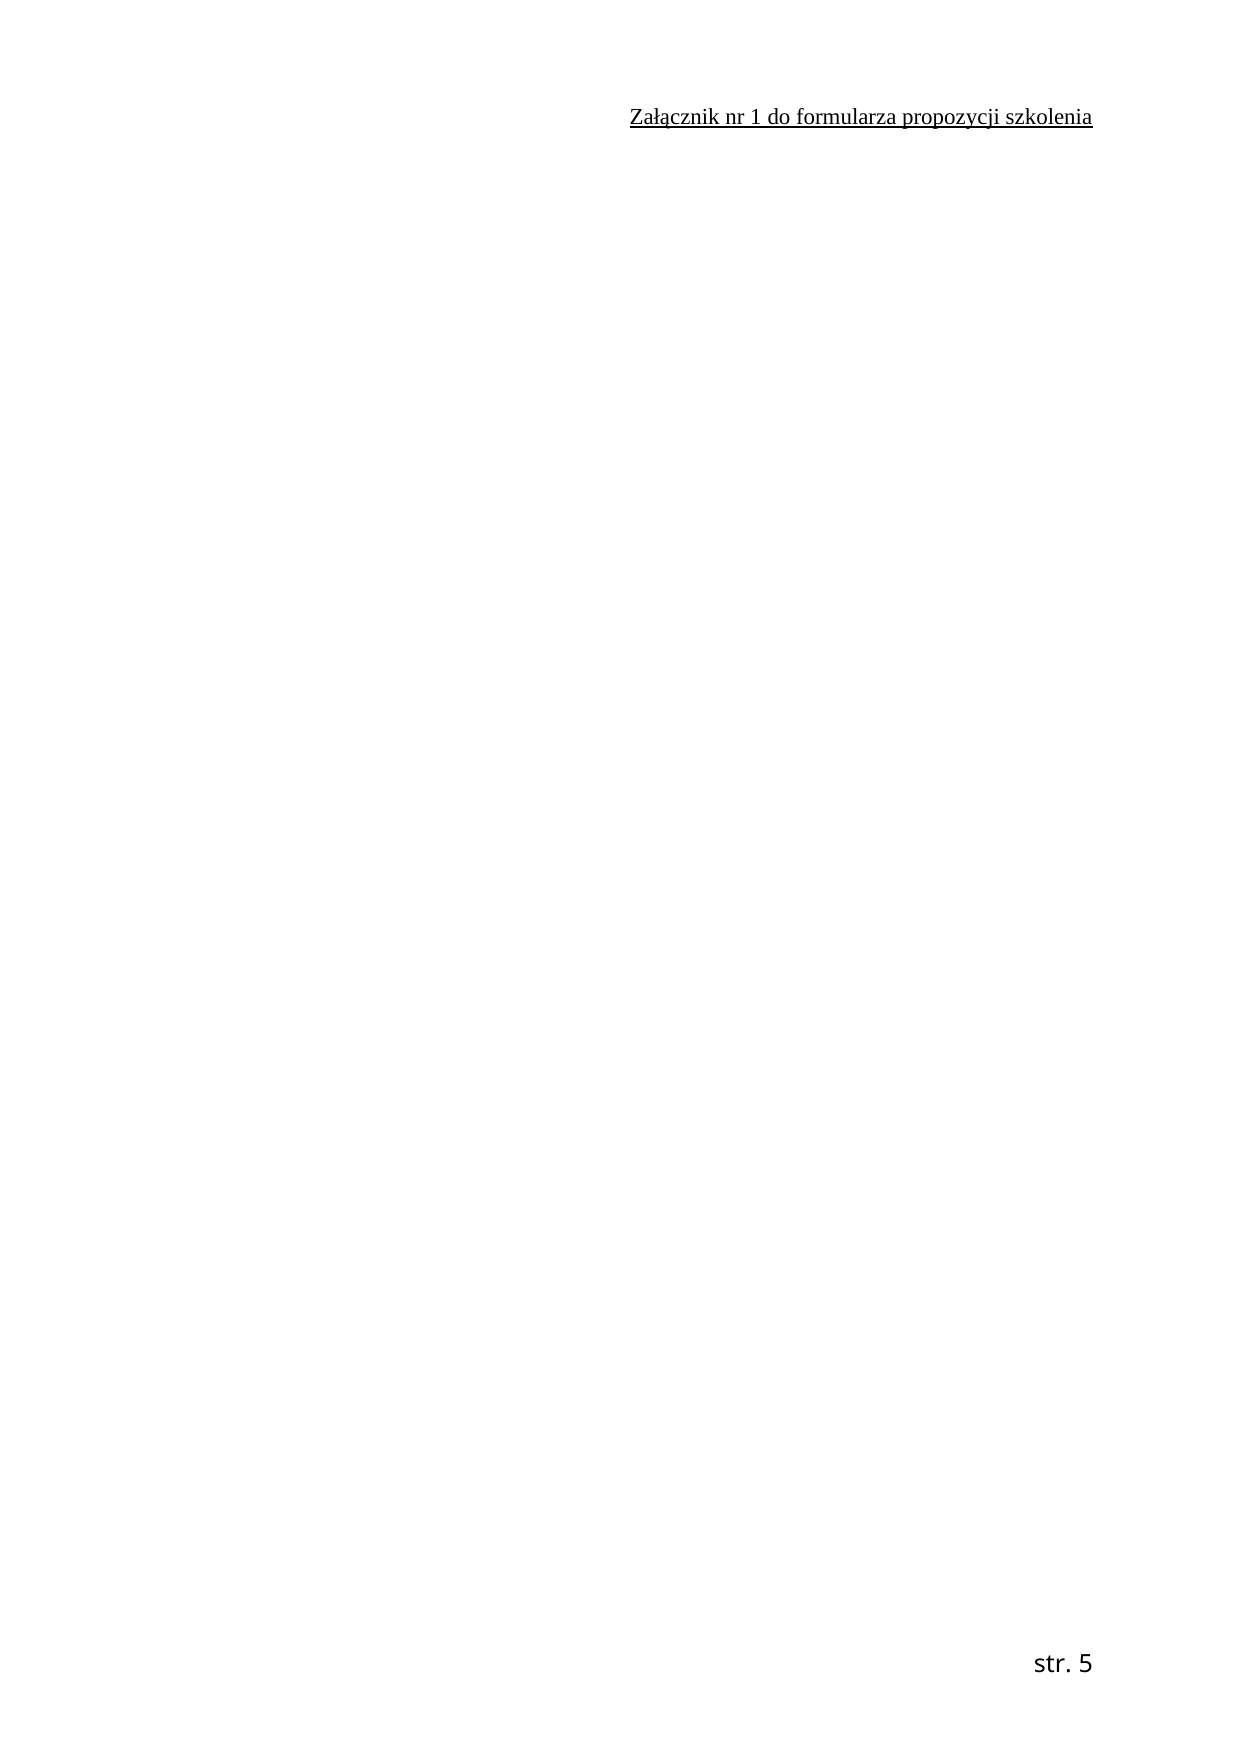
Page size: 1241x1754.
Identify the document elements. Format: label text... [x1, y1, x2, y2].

text Załącznik nr 1 do formularza propozycji szkolenia [118, 103, 1092, 130]
